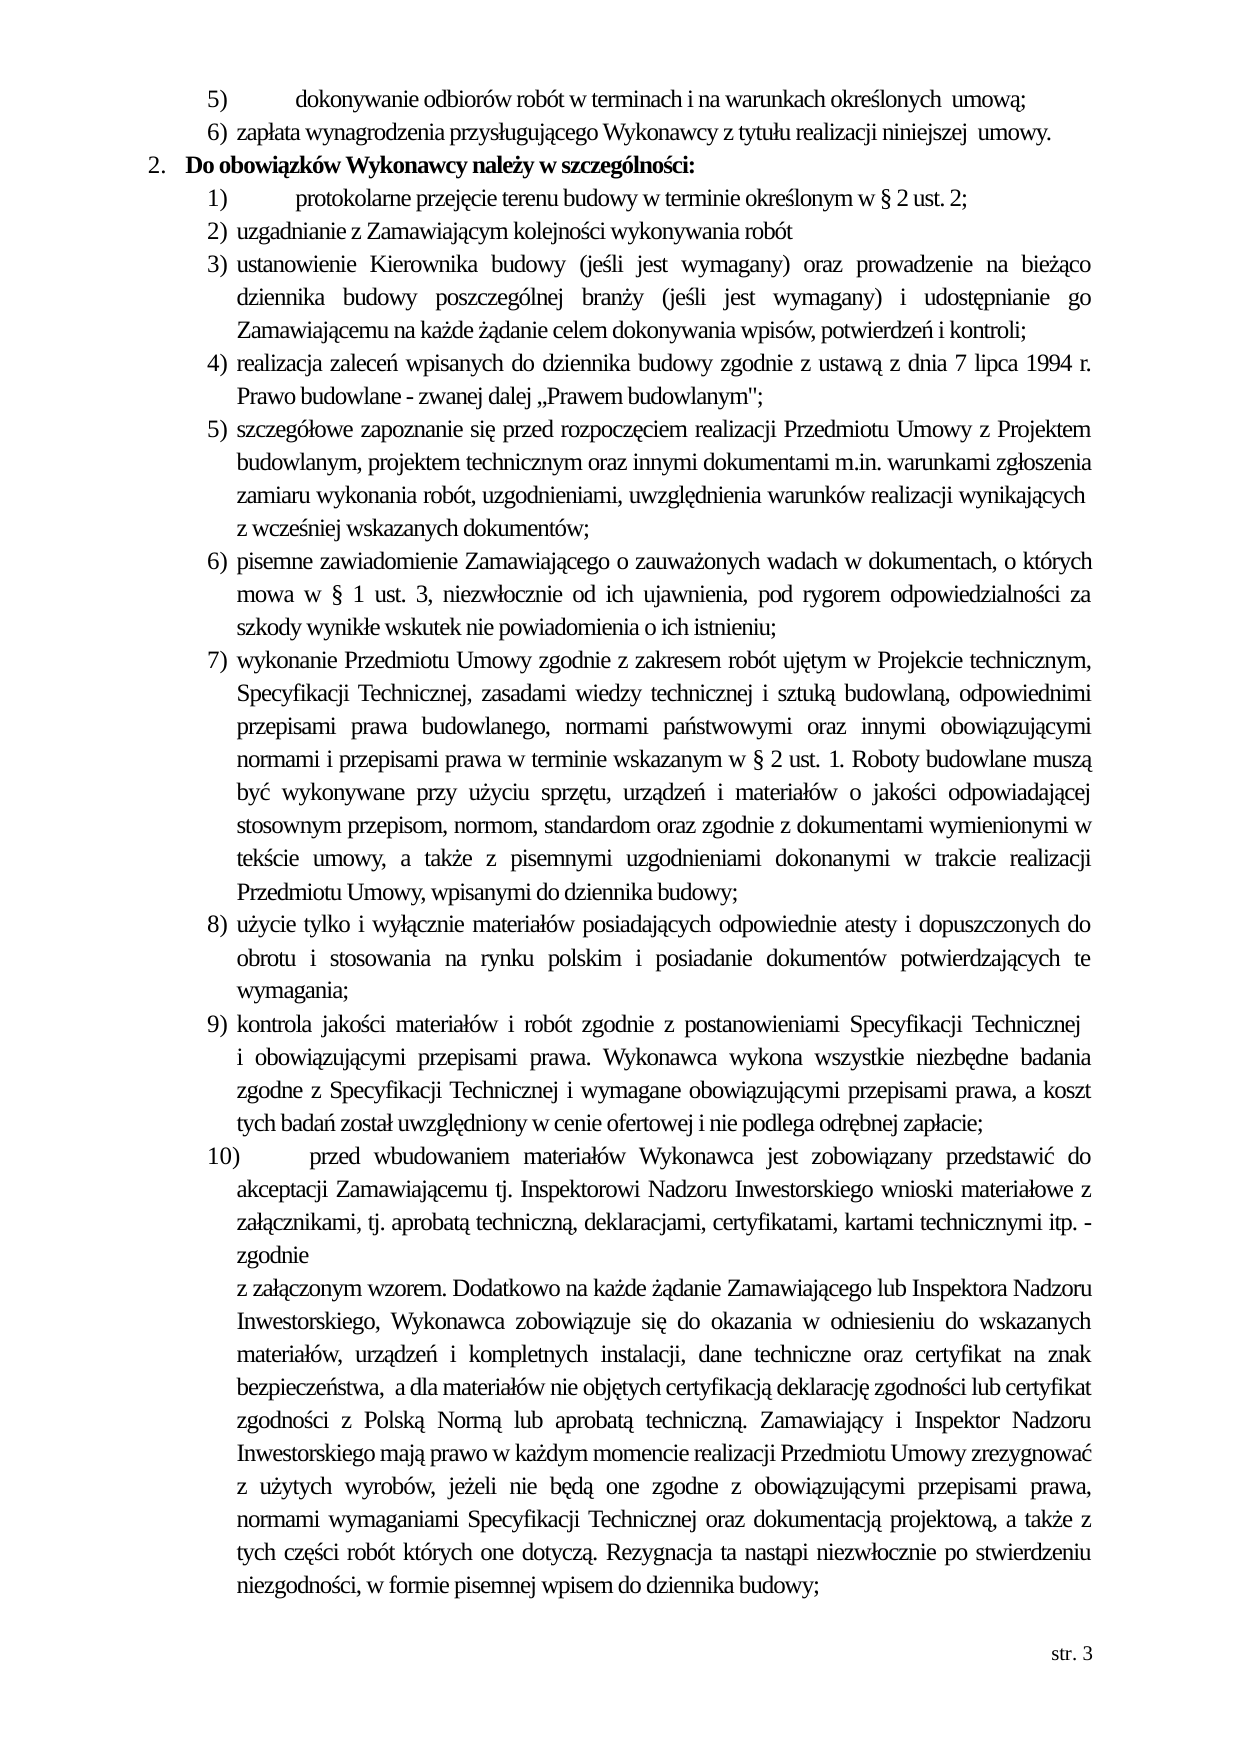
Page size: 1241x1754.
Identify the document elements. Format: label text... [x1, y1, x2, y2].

title ustanowienie Kierownika budowy (jeśli jest wymagany) oraz prowadzenie na bieżąco dziennika budowy poszczególnej branży (jeśli jest wymagany) i udostępnianie go Zamawiającemu na każde żądanie celem dokonywania wpisów, potwierdzeń i kontroli; [207, 249, 1092, 344]
title użycie tylko i wyłącznie materiałów posiadających odpowiednie atesty i dopuszczonych do obrotu i stosowania na rynku polskim i posiadanie dokumentów potwierdzających te wymagania; [207, 909, 1092, 1004]
title przed wbudowaniem materiałów Wykonawca jest zobowiązany przedstawić do akceptacji Zamawiającemu tj. Inspektorowi Nadzoru Inwestorskiego wnioski materiałowe z załącznikami, tj. aprobatą techniczną, deklaracjami, certyfikatami, kartami technicznymi itp. - zgodnie z załączonym wzorem. Dodatkowo na każde żądanie Zamawiającego lub Inspektora Nadzoru Inwestorskiego, Wykonawca zobowiązuje się do okazania w odniesieniu do wskazanych materiałów, urządzeń i kompletnych instalacji, dane techniczne oraz certyfikat na znak bezpieczeństwa, a dla materiałów nie objętych certyfikacją deklarację zgodności lub certyfikat zgodności z Polską Normą lub aprobatą techniczną. Zamawiający i Inspektor Nadzoru Inwestorskiego mają prawo w każdym momencie realizacji Przedmiotu Umowy zrezygnować z użytych wyrobów, jeżeli nie będą one zgodne z obowiązującymi przepisami prawa, normami wymaganiami Specyfikacji Technicznej oraz dokumentacją projektową, a także z tych części robót których one dotyczą. Rezygnacja ta nastąpi niezwłocznie po stwierdzeniu niezgodności, w formie pisemnej wpisem do dziennika budowy; [207, 1141, 1092, 1599]
title dokonywanie odbiorów robót w terminach i na warunkach określonych umową; [148, 84, 1092, 113]
title protokolarne przejęcie terenu budowy w terminie określonym w § 2 ust. 2; [148, 183, 1092, 212]
title pisemne zawiadomienie Zamawiającego o zauważonych wadach w dokumentach, o których mowa w § 1 ust. 3, niezwłocznie od ich ujawnienia, pod rygorem odpowiedzialności za szkody wynikłe wskutek nie powiadomienia o ich istnieniu; [207, 546, 1092, 641]
title kontrola jakości materiałów i robót zgodnie z postanowieniami Specyfikacji Technicznej i obowiązującymi przepisami prawa. Wykonawca wykona wszystkie niezbędne badania zgodne z Specyfikacji Technicznej i wymagane obowiązującymi przepisami prawa, a koszt tych badań został uwzględniony w cenie ofertowej i nie podlega odrębnej zapłacie; [207, 1009, 1092, 1136]
title zapłata wynagrodzenia przysługującego Wykonawcy z tytułu realizacji niniejszej umowy. [207, 117, 1092, 146]
title wykonanie Przedmiotu Umowy zgodnie z zakresem robót ujętym w Projekcie technicznym, Specyfikacji Technicznej, zasadami wiedzy technicznej i sztuką budowlaną, odpowiednimi przepisami prawa budowlanego, normami państwowymi oraz innymi obowiązującymi normami i przepisami prawa w terminie wskazanym w § 2 ust. 1. Roboty budowlane muszą być wykonywane przy użyciu sprzętu, urządzeń i materiałów o jakości odpowiadającej stosownym przepisom, normom, standardom oraz zgodnie z dokumentami wymienionymi w tekście umowy, a także z pisemnymi uzgodnieniami dokonanymi w trakcie realizacji Przedmiotu Umowy, wpisanymi do dziennika budowy; [207, 645, 1092, 905]
title realizacja zaleceń wpisanych do dziennika budowy zgodnie z ustawą z dnia 7 lipca 1994 r. Prawo budowlane - zwanej dalej „Prawem budowlanym"; [207, 348, 1092, 410]
title szczegółowe zapoznanie się przed rozpoczęciem realizacji Przedmiotu Umowy z Projektem budowlanym, projektem technicznym oraz innymi dokumentami m.in. warunkami zgłoszenia zamiaru wykonania robót, uzgodnieniami, uwzględnienia warunków realizacji wynikających z wcześniej wskazanych dokumentów; [207, 414, 1092, 542]
title Do obowiązków Wykonawcy należy w szczególności: [148, 150, 1092, 179]
title uzgadnianie z Zamawiającym kolejności wykonywania robót [207, 216, 1092, 245]
